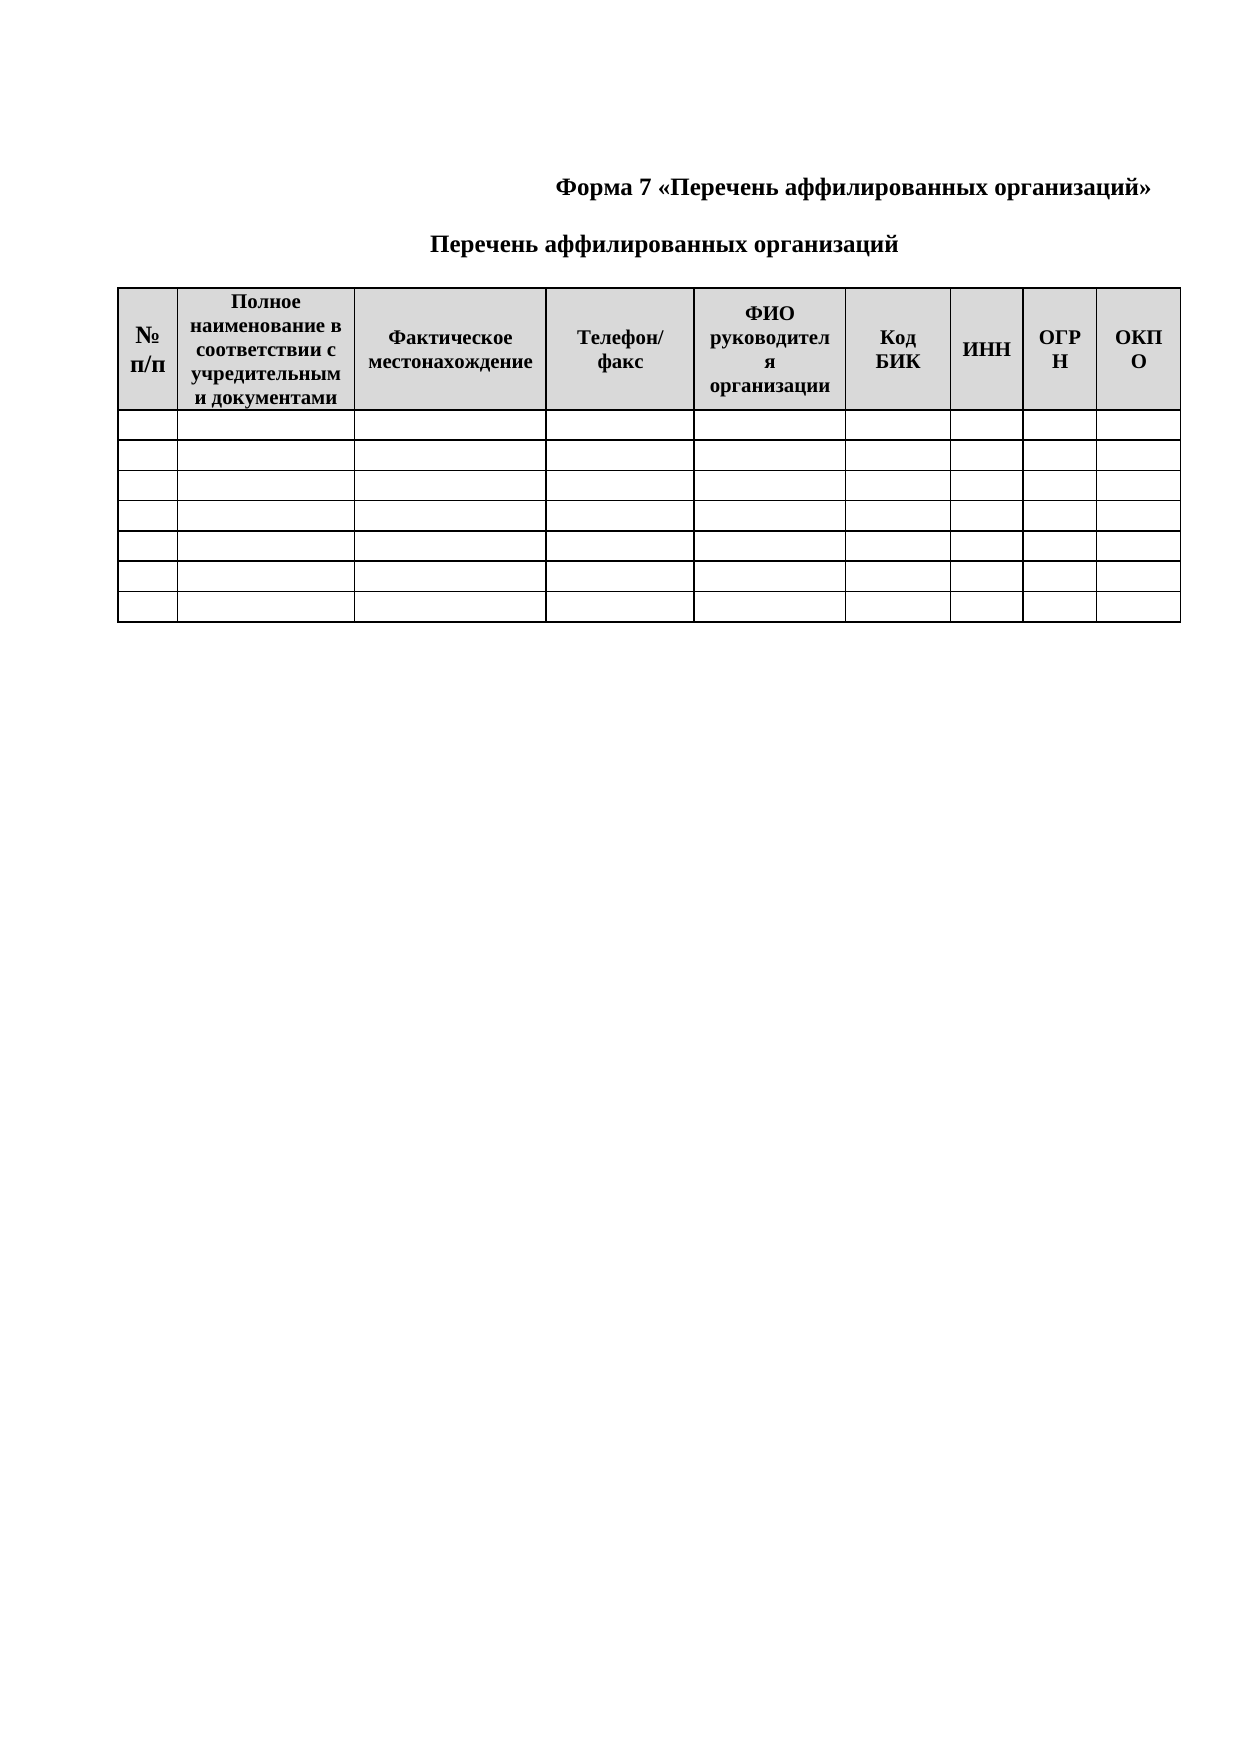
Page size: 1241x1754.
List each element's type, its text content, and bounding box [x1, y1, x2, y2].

table_cell [1024, 501, 1096, 530]
table_header Телефон/ факс [547, 289, 693, 409]
table_cell [547, 441, 693, 469]
table_cell [846, 471, 950, 500]
table_cell [951, 532, 1022, 560]
table_cell [119, 471, 177, 500]
table_cell [1024, 441, 1096, 469]
table_cell [846, 411, 950, 439]
table_cell [1097, 562, 1180, 591]
table_cell [951, 562, 1022, 591]
table_cell [547, 471, 693, 500]
table_header № п/п [119, 289, 177, 409]
table_cell [1024, 592, 1096, 621]
table_cell [1097, 471, 1180, 500]
table_cell [355, 411, 545, 439]
table_cell [846, 532, 950, 560]
table_cell [695, 471, 845, 500]
table_header ОГРН [1024, 289, 1096, 409]
table_cell [547, 411, 693, 439]
table_cell [119, 562, 177, 591]
table_cell [951, 441, 1022, 469]
table_cell [846, 501, 950, 530]
table_cell [695, 532, 845, 560]
table_header ФИО руководителя организации [695, 289, 845, 409]
table_cell [846, 592, 950, 621]
table_cell [846, 562, 950, 591]
table_cell [547, 562, 693, 591]
table_cell [951, 501, 1022, 530]
table_cell [178, 441, 354, 469]
table_cell [178, 532, 354, 560]
table_header Фактическое местонахождение [355, 289, 545, 409]
table_cell [119, 411, 177, 439]
table_cell [1097, 441, 1180, 469]
table_cell [1024, 411, 1096, 439]
table_cell [951, 592, 1022, 621]
text Перечень аффилированных организаций [177, 229, 1152, 258]
table_cell [695, 592, 845, 621]
table_cell [178, 592, 354, 621]
table_cell [178, 471, 354, 500]
table_cell [355, 501, 545, 530]
table_cell [178, 501, 354, 530]
table_cell [1024, 532, 1096, 560]
table_cell [119, 592, 177, 621]
table_cell [178, 562, 354, 591]
table_cell [355, 441, 545, 469]
table_cell [547, 501, 693, 530]
table_cell [355, 562, 545, 591]
table_cell [1097, 411, 1180, 439]
table_cell [119, 532, 177, 560]
table_header ИНН [951, 289, 1022, 409]
table_cell [846, 441, 950, 469]
table_cell [355, 532, 545, 560]
table_cell [1097, 532, 1180, 560]
table_header Код БИК [846, 289, 950, 409]
table_cell [119, 441, 177, 469]
table_cell [951, 411, 1022, 439]
table_cell [1097, 501, 1180, 530]
table_cell [355, 592, 545, 621]
table_cell [1097, 592, 1180, 621]
table_header Полное наименование в соответствии с учредительными документами [178, 289, 354, 409]
table_cell [119, 501, 177, 530]
table_cell [695, 501, 845, 530]
table_cell [547, 532, 693, 560]
table_cell [1024, 562, 1096, 591]
table_cell [695, 562, 845, 591]
table_cell [1024, 471, 1096, 500]
table_cell [178, 411, 354, 439]
table_cell [695, 441, 845, 469]
table_cell [547, 592, 693, 621]
table_header ОКПО [1097, 289, 1180, 409]
text Форма 7 «Перечень аффилированных организаций» [177, 172, 1152, 201]
table_cell [951, 471, 1022, 500]
table_cell [355, 471, 545, 500]
table_cell [695, 411, 845, 439]
